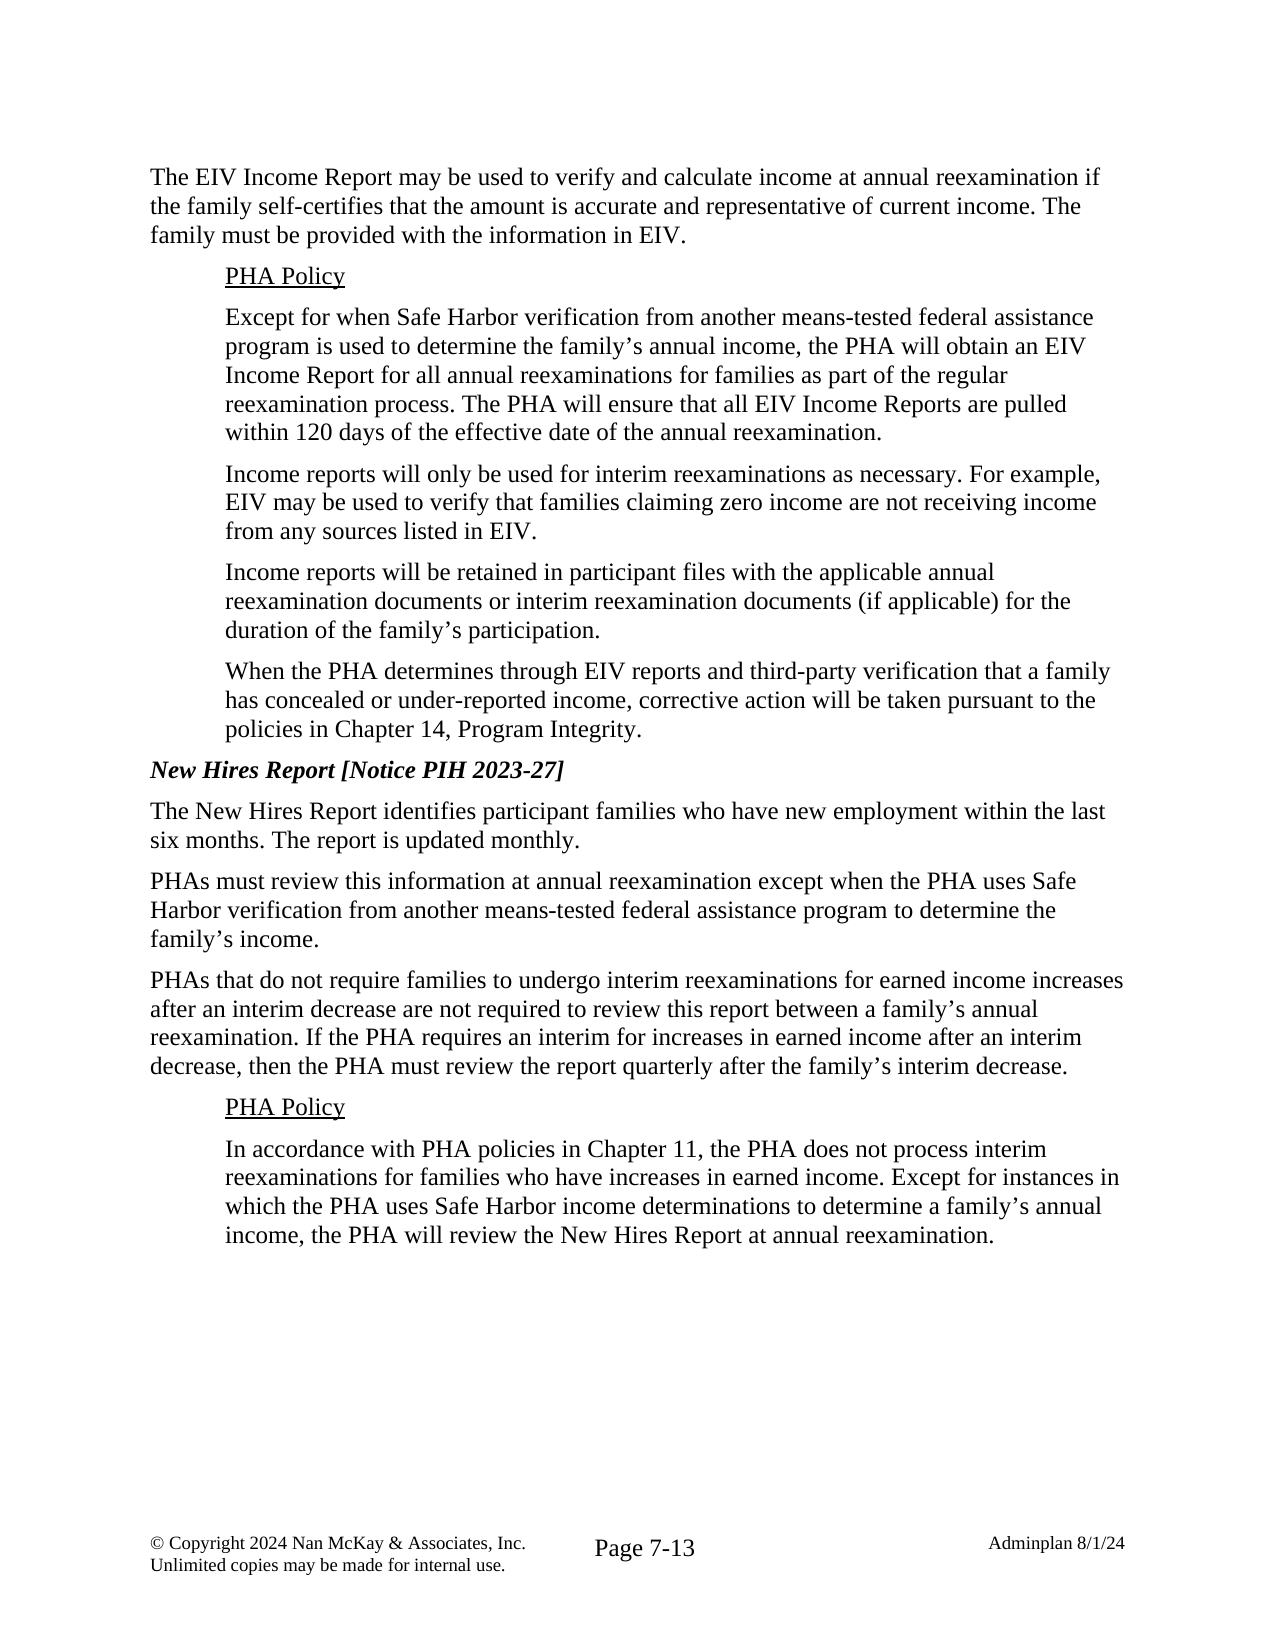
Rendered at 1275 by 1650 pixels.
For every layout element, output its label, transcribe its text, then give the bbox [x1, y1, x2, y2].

text New Hires Report [Notice PIH 2023-27] [150, 755, 1125, 784]
text PHA Policy [225, 261, 1125, 290]
text Income reports will only be used for interim reexaminations as necessary. For example, EIV may be used to verify that families claiming zero income are not receiving income from any sources listed in EIV. [225, 459, 1125, 545]
text PHAs must review this information at annual reexamination except when the PHA uses Safe Harbor verification from another means-tested federal assistance program to determine the family’s income. [150, 866, 1125, 952]
text PHA Policy [225, 1092, 1125, 1121]
text Income reports will be retained in participant files with the applicable annual reexamination documents or interim reexamination documents (if applicable) for the duration of the family’s participation. [225, 557, 1125, 644]
text In accordance with PHA policies in Chapter 11, the PHA does not process interim reexaminations for families who have increases in earned income. Except for instances in which the PHA uses Safe Harbor income determinations to determine a family’s annual income, the PHA will review the New Hires Report at annual reexamination. [225, 1134, 1125, 1249]
text PHAs that do not require families to undergo interim reexaminations for earned income increases after an interim decrease are not required to review this report between a family’s annual reexamination. If the PHA requires an interim for increases in earned income after an interim decrease, then the PHA must review the report quarterly after the family’s interim decrease. [150, 965, 1125, 1080]
text Except for when Safe Harbor verification from another means-tested federal assistance program is used to determine the family’s annual income, the PHA will obtain an EIV Income Report for all annual reexaminations for families as part of the regular reexamination process. The PHA will ensure that all EIV Income Reports are pulled within 120 days of the effective date of the annual reexamination. [225, 302, 1125, 446]
text The New Hires Report identifies participant families who have new employment within the last six months. The report is updated monthly. [150, 796, 1125, 854]
text The EIV Income Report may be used to verify and calculate income at annual reexamination if the family self-certifies that the amount is accurate and representative of current income. The family must be provided with the information in EIV. [150, 162, 1125, 249]
text When the PHA determines through EIV reports and third-party verification that a family has concealed or under-reported income, corrective action will be taken pursuant to the policies in Chapter 14, Program Integrity. [225, 656, 1125, 742]
